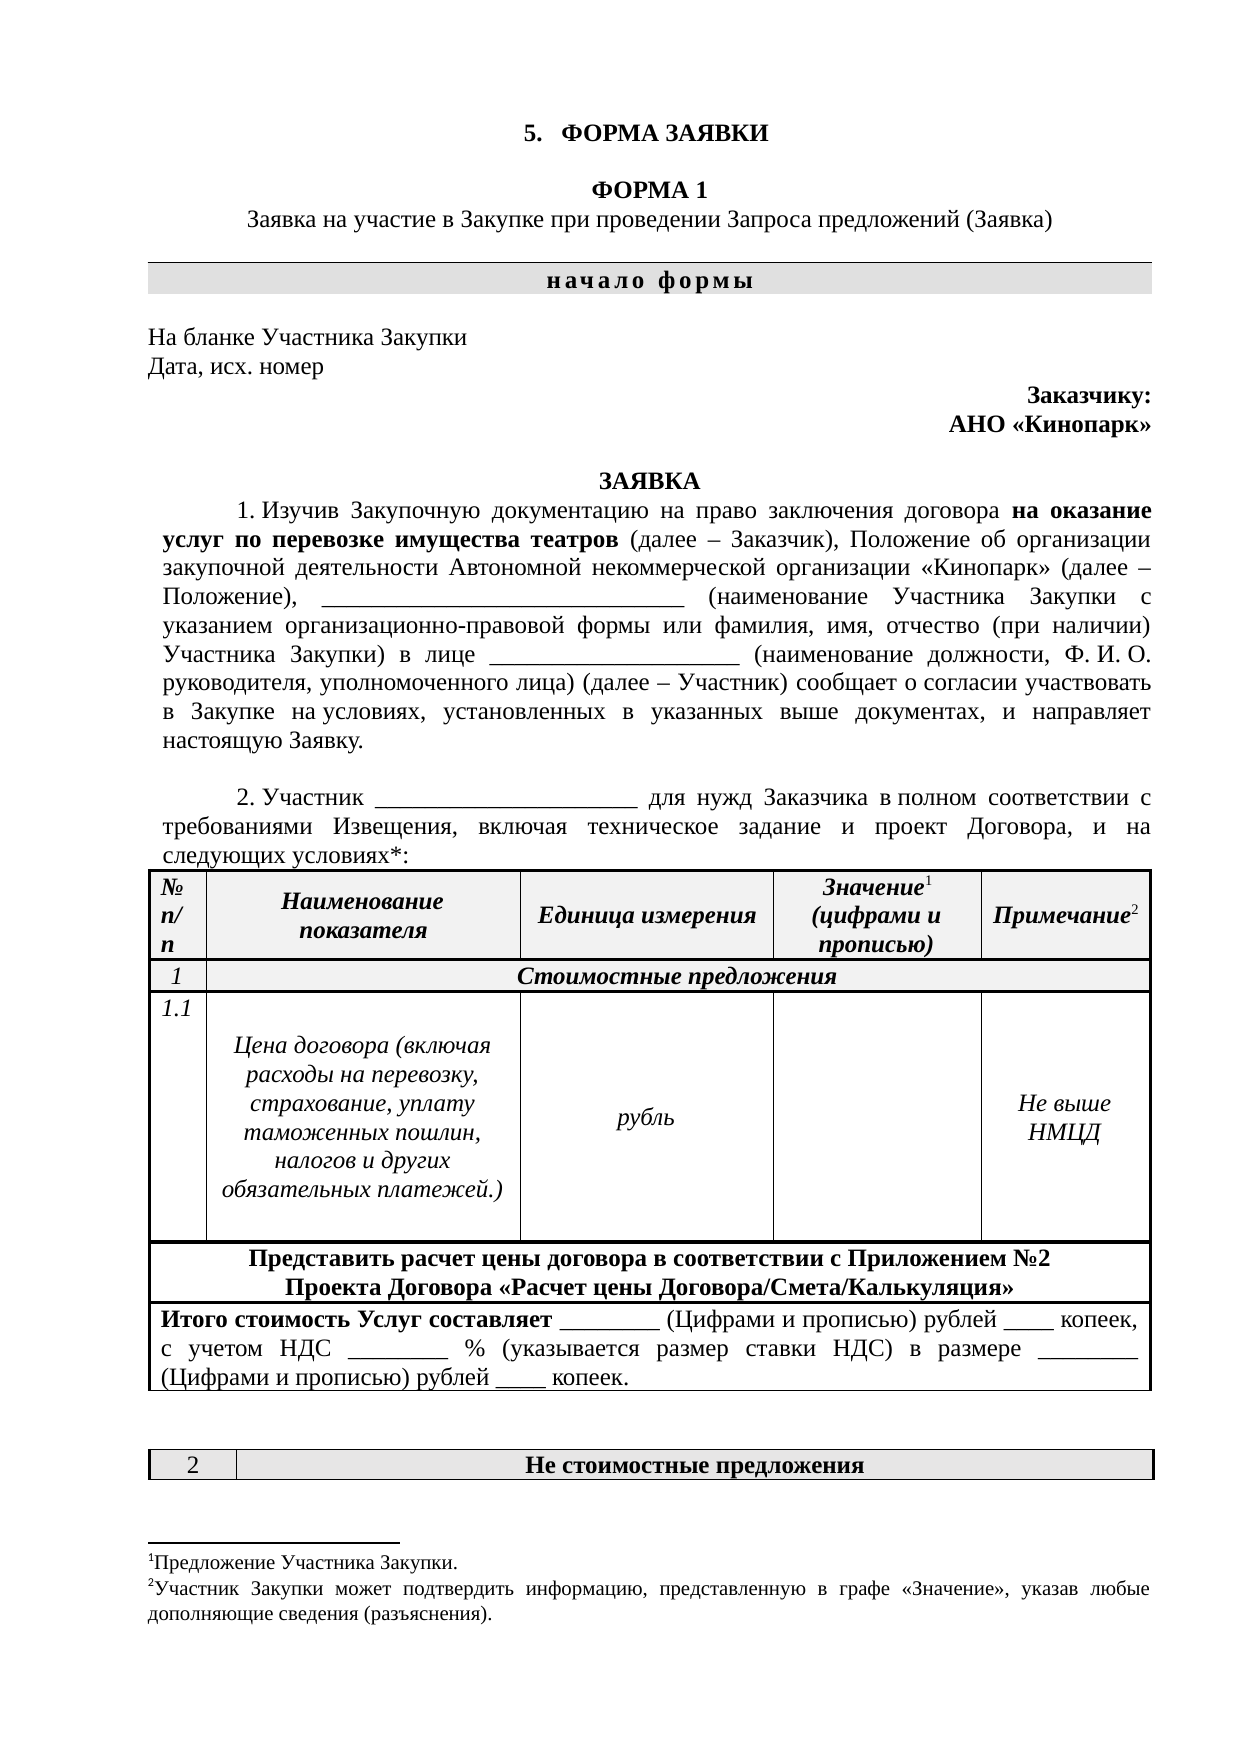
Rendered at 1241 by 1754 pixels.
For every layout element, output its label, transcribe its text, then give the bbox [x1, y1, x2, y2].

table_header Единица измерения [521, 872, 773, 958]
table_cell Представить расчет цены договора в соответствии с Приложением №2 Проекта Договора «Расчет цены Договора/Смета/Калькуляция» [151, 1244, 1149, 1301]
table_cell 1 [151, 961, 206, 990]
table_header 2 [151, 1450, 236, 1479]
text АНО «Кинопарк» [148, 409, 1152, 437]
text начало формы [148, 263, 1152, 294]
table_header Примечание [982, 872, 1149, 958]
list Изучив Закупочную документацию на право заключения договора на оказание услуг по перевозке имущества театров (далее – Заказчик), Положение об организации закупочной деятельности Автономной некоммерческой организации «Кинопарк» (далее – Положение), _____________________________ (наименование Участника Закупки с указанием организационно-правовой формы или фамилия, имя, отчество (при наличии) Участника Закупки) в лице ____________________ (наименование должности, Ф. И. О. руководителя, уполномоченного лица) (далее – Участник) сообщает о согласии участвовать в Закупке на условиях, установленных в указанных выше документах, и направляет настоящую Заявку. [162, 495, 1152, 754]
table_cell 1.1 [151, 993, 206, 1240]
table_cell [774, 993, 981, 1240]
table_header Значение (цифрами и прописью) [774, 872, 981, 958]
table_header № п/п [151, 872, 206, 958]
text На бланке Участника Закупки [148, 322, 1152, 351]
text ФОРМА 1 [148, 176, 1152, 204]
table_cell Не выше НМЦД [982, 993, 1149, 1240]
list ФОРМА ЗАЯВКИ [524, 118, 1152, 147]
text Заявка на участие в Закупке при проведении Запроса предложений (Заявка) [148, 204, 1152, 233]
table_header Наименование показателя [207, 872, 520, 958]
text ЗАЯВКА [148, 466, 1152, 495]
table_cell Итого стоимость Услуг составляет ________ (Цифрами и прописью) рублей ____ копеек, с учетом НДС ________ % (указывается размер ставки НДС) в размере ________ (Цифрами и прописью) рублей ____ копеек. [151, 1304, 1149, 1390]
text Дата, исх. номер [148, 351, 1152, 380]
table_cell Цена договора (включая расходы на перевозку, страхование, уплату таможенных пошлин, налогов и других обязательных платежей.) [207, 993, 520, 1240]
table_cell рубль [521, 993, 773, 1240]
table_header Не стоимостные предложения [237, 1450, 1152, 1479]
text Заказчику: [148, 380, 1152, 409]
table_cell Стоимостные предложения [207, 961, 1149, 990]
list Участник _____________________ для нужд Заказчика в полном соответствии с требованиями Извещения, включая техническое задание и проект Договора, и на следующих условиях*: [162, 782, 1152, 869]
